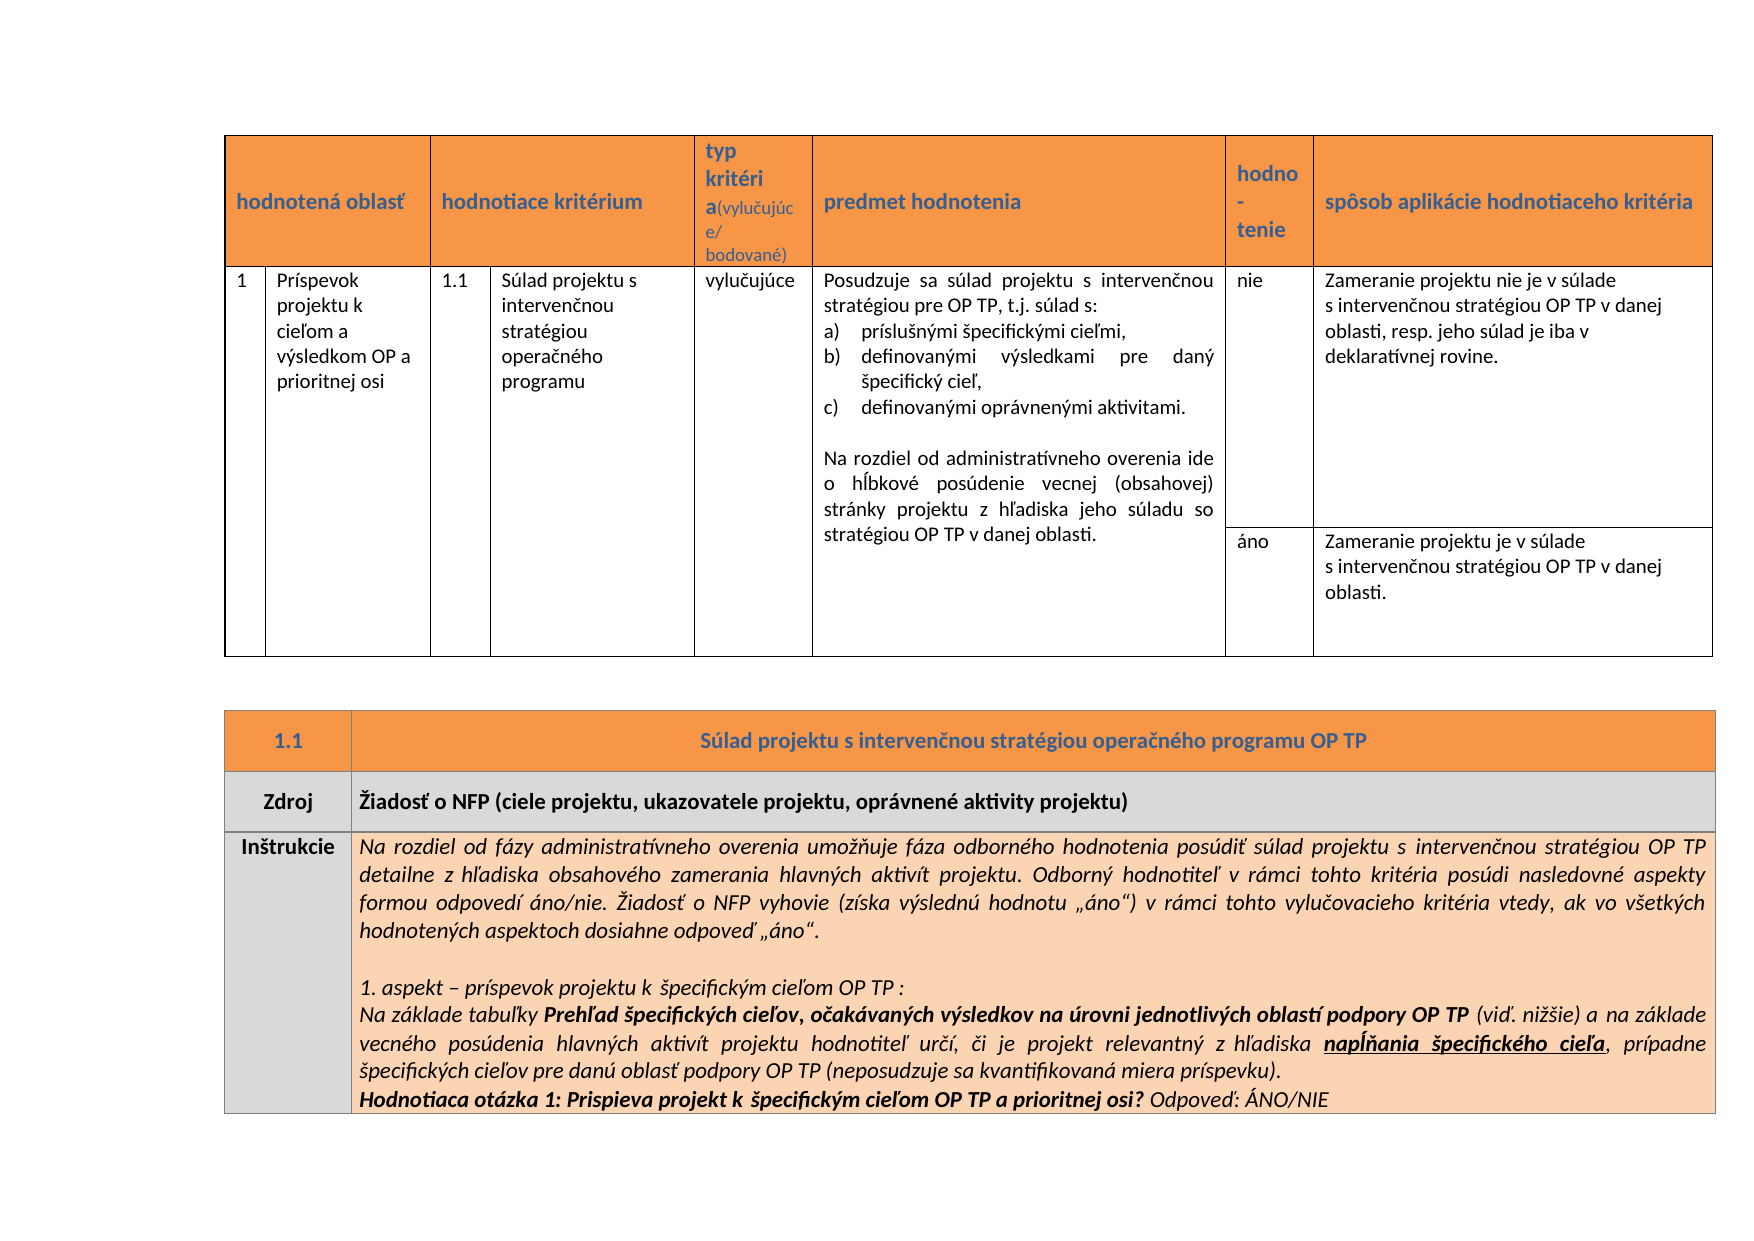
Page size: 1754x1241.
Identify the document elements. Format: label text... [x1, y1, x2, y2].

table_header predmet hodnotenia [813, 136, 1225, 266]
table_header hodnotená oblasť [226, 136, 430, 266]
table_cell 1 [226, 267, 265, 656]
table_header typ kritéria(vylučujúce/ bodované) [695, 136, 812, 266]
table_cell Inštrukcie [225, 833, 351, 1113]
table_cell Posudzuje sa súlad projektu s intervenčnou stratégiou pre OP TP, t.j. súlad s: príslušnými špecifickými cieľmi, definovanými výsledkami pre daný špecifický cieľ, definovanými oprávnenými aktivitami. Na rozdiel od administratívneho overenia ide o hĺbkové posúdenie vecnej (obsahovej) stránky projektu z hľadiska jeho súladu so stratégiou OP TP v danej oblasti. [813, 267, 1225, 656]
table_cell Zameranie projektu nie je v súlade s intervenčnou stratégiou OP TP v danej oblasti, resp. jeho súlad je iba v deklaratívnej rovine. [1314, 267, 1712, 527]
table_cell Žiadosť o NFP (ciele projektu, ukazovatele projektu, oprávnené aktivity projektu) [352, 772, 1715, 831]
table_cell áno [1226, 528, 1313, 656]
table_header spôsob aplikácie hodnotiaceho kritéria [1314, 136, 1712, 266]
table_cell Príspevok projektu k cieľom a výsledkom OP a prioritnej osi [266, 267, 430, 656]
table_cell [352, 833, 1715, 1113]
table_cell 1.1 [431, 267, 490, 656]
table_header 1.1 [225, 711, 351, 771]
table_cell Súlad projektu s intervenčnou stratégiou operačného programu [491, 267, 694, 656]
table_header Súlad projektu s intervenčnou stratégiou operačného programu OP TP [352, 711, 1715, 771]
table_cell Zdroj [225, 772, 351, 831]
table_header hodno- tenie [1226, 136, 1313, 266]
table_header hodnotiace kritérium [431, 136, 694, 266]
table_cell nie [1226, 267, 1313, 527]
table_cell vylučujúce [695, 267, 812, 656]
table_cell Zameranie projektu je v súlade s intervenčnou stratégiou OP TP v danej oblasti. [1314, 528, 1712, 656]
